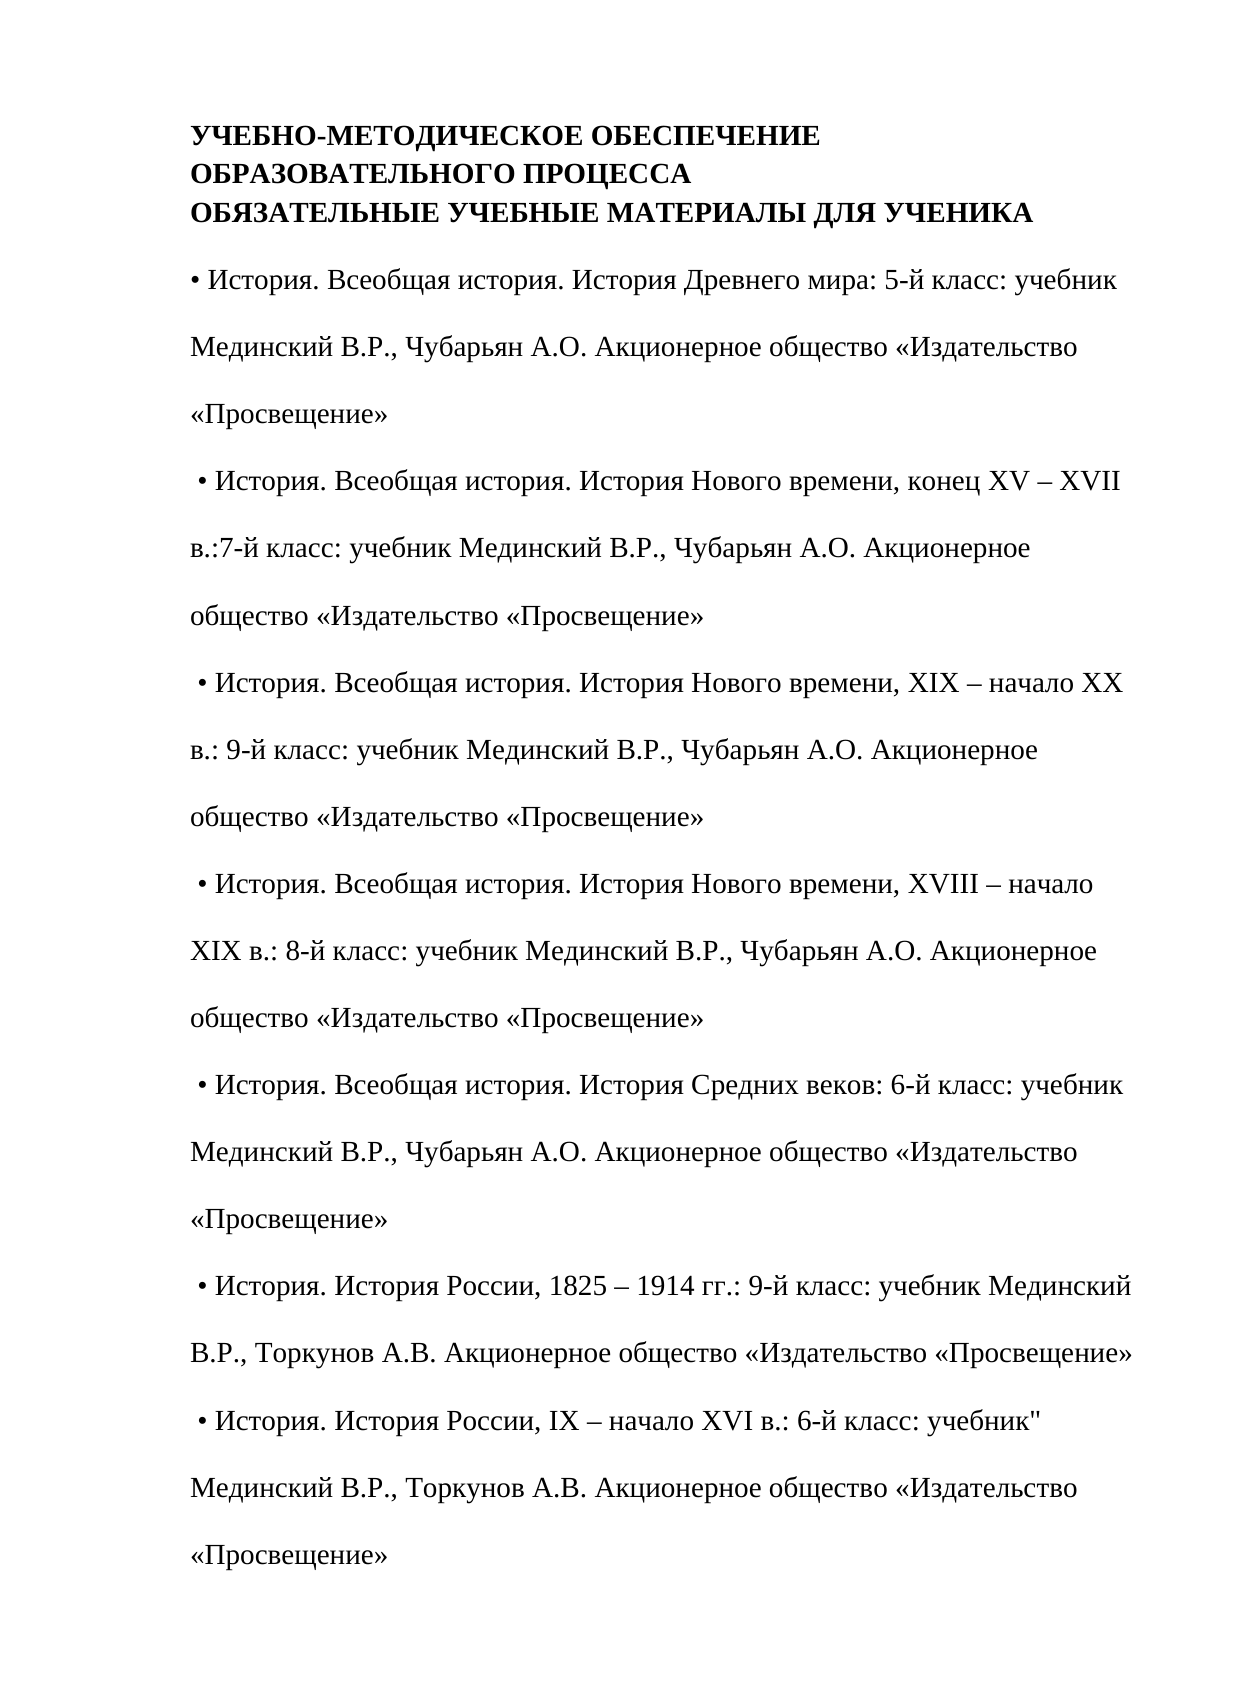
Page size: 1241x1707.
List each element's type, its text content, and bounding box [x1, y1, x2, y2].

text ОБЯЗАТЕЛЬНЫЕ УЧЕБНЫЕ МАТЕРИАЛЫ ДЛЯ УЧЕНИКА [190, 195, 1152, 229]
text УЧЕБНО-МЕТОДИЧЕСКОЕ ОБЕСПЕЧЕНИЕ ОБРАЗОВАТЕЛЬНОГО ПРОЦЕССА [190, 118, 1152, 190]
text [190, 262, 1152, 1570]
